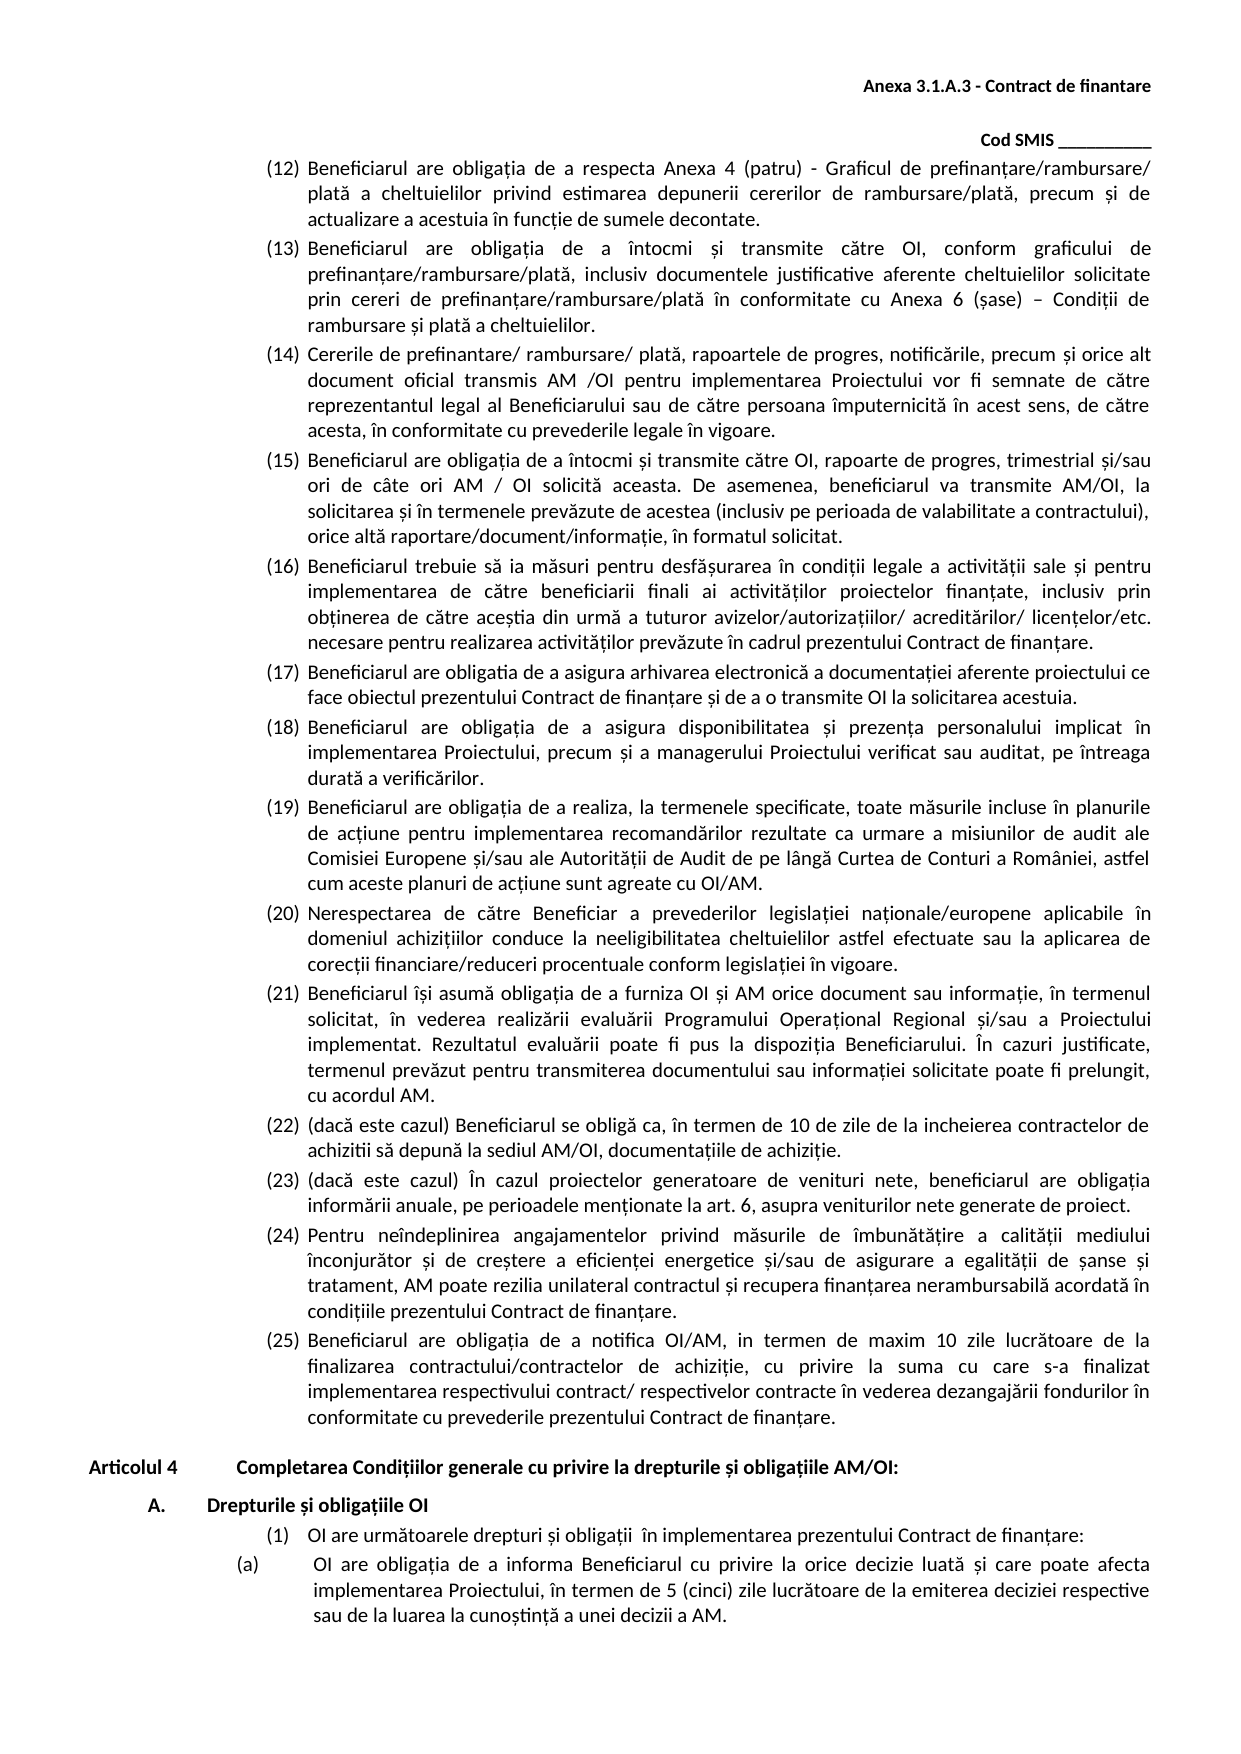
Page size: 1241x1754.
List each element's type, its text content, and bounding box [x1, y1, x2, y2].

list (dacă este cazul) Beneficiarul se obligă ca, în termen de 10 de zile de la incheierea contractelor de achizitii să depună la sediul AM/OI, documentațiile de achiziție. [266, 1112, 1152, 1163]
list Beneficiarul îşi asumă obligaţia de a furniza OI şi AM orice document sau informaţie, în termenul solicitat, în vederea realizării evaluării Programului Operaţional Regional şi/sau a Proiectului implementat. Rezultatul evaluării poate fi pus la dispoziţia Beneficiarului. În cazuri justificate, termenul prevăzut pentru transmiterea documentului sau informației solicitate poate fi prelungit, cu acordul AM. [266, 981, 1152, 1108]
list Beneficiarul are obligaţia de a respecta Anexa 4 (patru) - Graficul de prefinanțare/rambursare/ plată a cheltuielilor privind estimarea depunerii cererilor de rambursare/plată, precum și de actualizare a acestuia în funcție de sumele decontate. [266, 155, 1152, 231]
list Beneficiarul are obligaţia de a realiza, la termenele specificate, toate măsurile incluse în planurile de acţiune pentru implementarea recomandărilor rezultate ca urmare a misiunilor de audit ale Comisiei Europene şi/sau ale Autorităţii de Audit de pe lângă Curtea de Conturi a României, astfel cum aceste planuri de acţiune sunt agreate cu OI/AM. [266, 794, 1152, 896]
list Beneficiarul trebuie să ia măsuri pentru desfăşurarea în condiţii legale a activităţii sale şi pentru implementarea de către beneficiarii finali ai activităţilor proiectelor finanţate, inclusiv prin obţinerea de către aceștia din urmă a tuturor avizelor/autorizaţiilor/ acreditărilor/ licenţelor/etc. necesare pentru realizarea activităţilor prevăzute în cadrul prezentului Contract de finanţare. [266, 553, 1152, 655]
list Beneficiarul are obligaţia de a asigura disponibilitatea şi prezenţa personalului implicat în implementarea Proiectului, precum şi a managerului Proiectului verificat sau auditat, pe întreaga durată a verificărilor. [266, 714, 1152, 790]
list Beneficiarul are obligaţia de a întocmi şi transmite către OI, rapoarte de progres, trimestrial şi/sau ori de câte ori AM / OI solicită aceasta. De asemenea, beneficiarul va transmite AM/OI, la solicitarea și în termenele prevăzute de acestea (inclusiv pe perioada de valabilitate a contractului), orice altă raportare/document/informație, în formatul solicitat. [266, 447, 1152, 549]
list Beneficiarul are obligaţia de a întocmi şi transmite către OI, conform graficului de prefinanțare/rambursare/plată, inclusiv documentele justificative aferente cheltuielilor solicitate prin cereri de prefinanțare/rambursare/plată în conformitate cu Anexa 6 (șase) – Condiții de rambursare şi plată a cheltuielilor. [266, 236, 1152, 337]
list Cererile de prefinantare/ rambursare/ plată, rapoartele de progres, notificările, precum şi orice alt document oficial transmis AM /OI pentru implementarea Proiectului vor fi semnate de către reprezentantul legal al Beneficiarului sau de către persoana împuternicită în acest sens, de către acesta, în conformitate cu prevederile legale în vigoare. [266, 341, 1152, 443]
list Beneficiarul are obligația de a notifica OI/AM, in termen de maxim 10 zile lucrătoare de la finalizarea contractului/contractelor de achiziție, cu privire la suma cu care s-a finalizat implementarea respectivului contract/ respectivelor contracte în vederea dezangajării fondurilor în conformitate cu prevederile prezentului Contract de finanțare. [266, 1328, 1152, 1429]
list (dacă este cazul) În cazul proiectelor generatoare de venituri nete, beneficiarul are obligația informării anuale, pe perioadele menționate la art. 6, asupra veniturilor nete generate de proiect. [266, 1167, 1152, 1218]
list Drepturile și obligațiile OI [148, 1492, 1152, 1518]
list Beneficiarul are obligatia de a asigura arhivarea electronică a documentației aferente proiectului ce face obiectul prezentului Contract de finanțare și de a o transmite OI la solicitarea acestuia. [266, 659, 1152, 710]
list OI are următoarele drepturi și obligații în implementarea prezentului Contract de finanțare: [266, 1522, 1152, 1547]
list Nerespectarea de către Beneficiar a prevederilor legislaţiei naţionale/europene aplicabile în domeniul achiziţiilor conduce la neeligibilitatea cheltuielilor astfel efectuate sau la aplicarea de corecţii financiare/reduceri procentuale conform legislaţiei în vigoare. [266, 900, 1152, 976]
list OI are obligaţia de a informa Beneficiarul cu privire la orice decizie luată şi care poate afecta implementarea Proiectului, în termen de 5 (cinci) zile lucrătoare de la emiterea deciziei respective sau de la luarea la cunoştinţă a unei decizii a AM. [236, 1551, 1152, 1628]
list Completarea Condițiilor generale cu privire la drepturile și obligațiile AM/OI: [89, 1454, 1152, 1480]
list Pentru neîndeplinirea angajamentelor privind măsurile de îmbunătățire a calității mediului înconjurător și de creștere a eficienței energetice și/sau de asigurare a egalității de șanse și tratament, AM poate rezilia unilateral contractul și recupera finanțarea nerambursabilă acordată în condițiile prezentului Contract de finanțare. [266, 1222, 1152, 1323]
